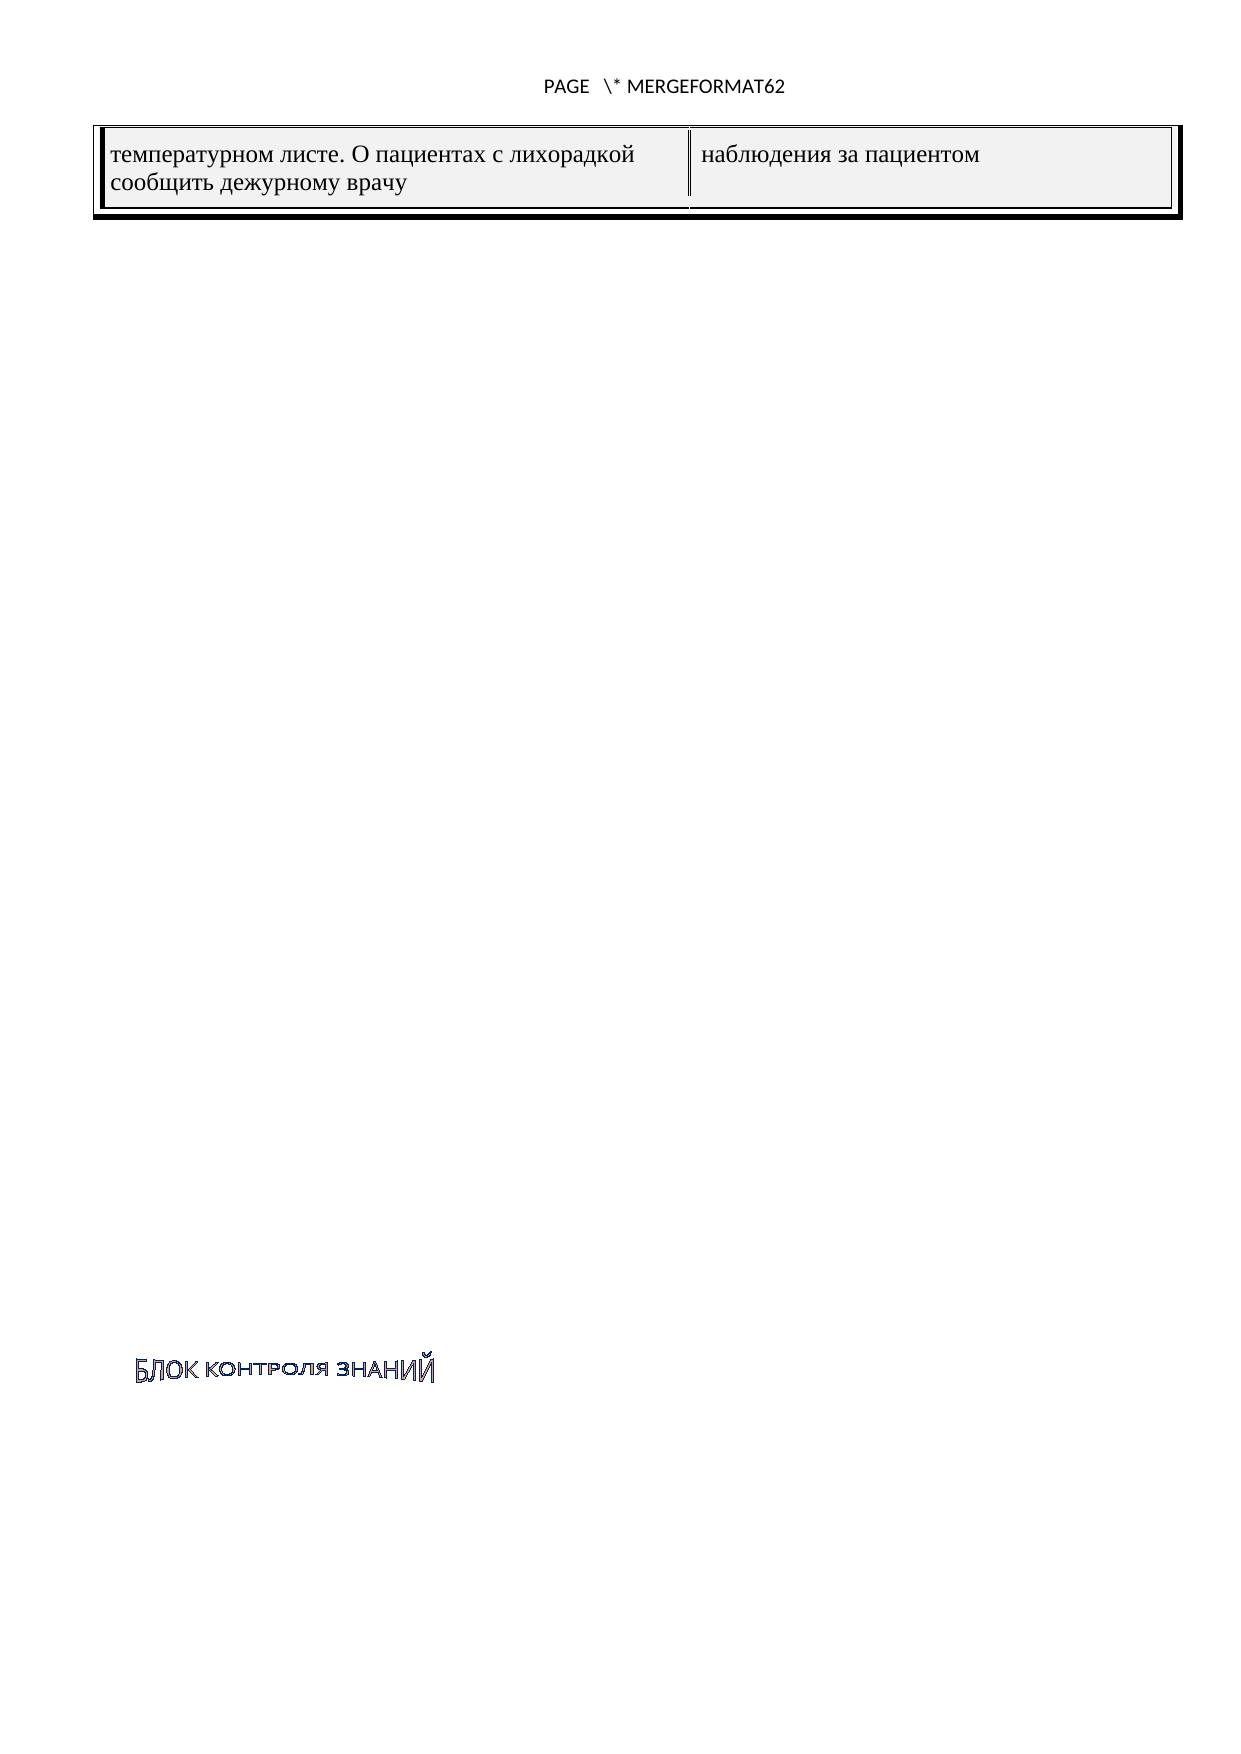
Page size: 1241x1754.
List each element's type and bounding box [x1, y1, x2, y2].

table_cell [105, 128, 690, 207]
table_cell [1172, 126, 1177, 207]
table_cell [690, 128, 1171, 207]
